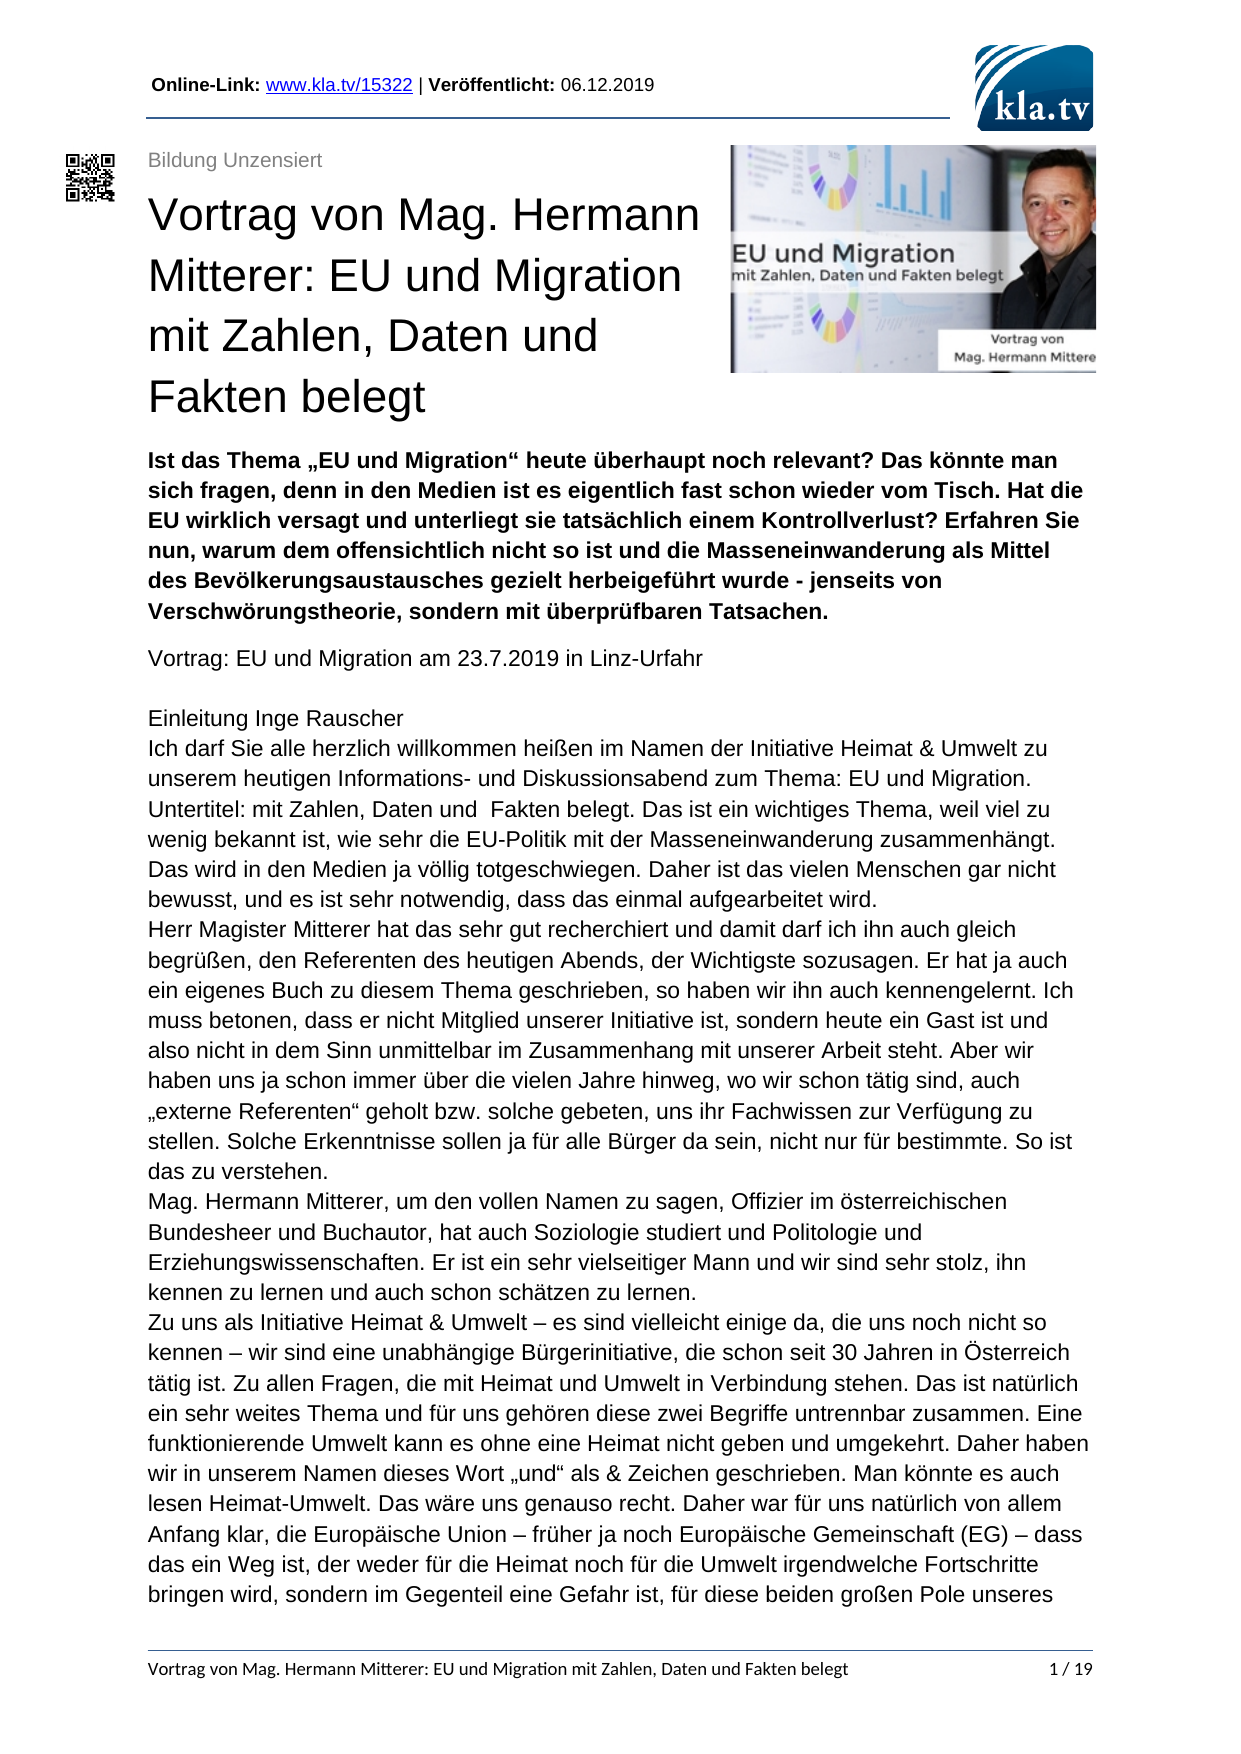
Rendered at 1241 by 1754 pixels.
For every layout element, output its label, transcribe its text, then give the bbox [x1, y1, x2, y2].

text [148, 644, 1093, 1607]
text Bildung Unzensiert [148, 148, 1093, 172]
text Ist das Thema „EU und Migration“ heute überhaupt noch relevant? Das könnte man sich fragen, denn in den Medien ist es eigentlich fast schon wieder vom Tisch. Hat die EU wirklich versagt und unterliegt sie tatsächlich einem Kontrollverlust? Erfahren Sie nun, warum dem offensichtlich nicht so ist und die Masseneinwanderung als Mittel des Bevölkerungsaustausches gezielt herbeigeführt wurde - jenseits von Verschwörungstheorie, sondern mit überprüfbaren Tatsachen. [148, 447, 1093, 624]
text Vortrag von Mag. Hermann Mitterer: EU und Migration mit Zahlen, Daten und Fakten belegt [148, 188, 1093, 422]
